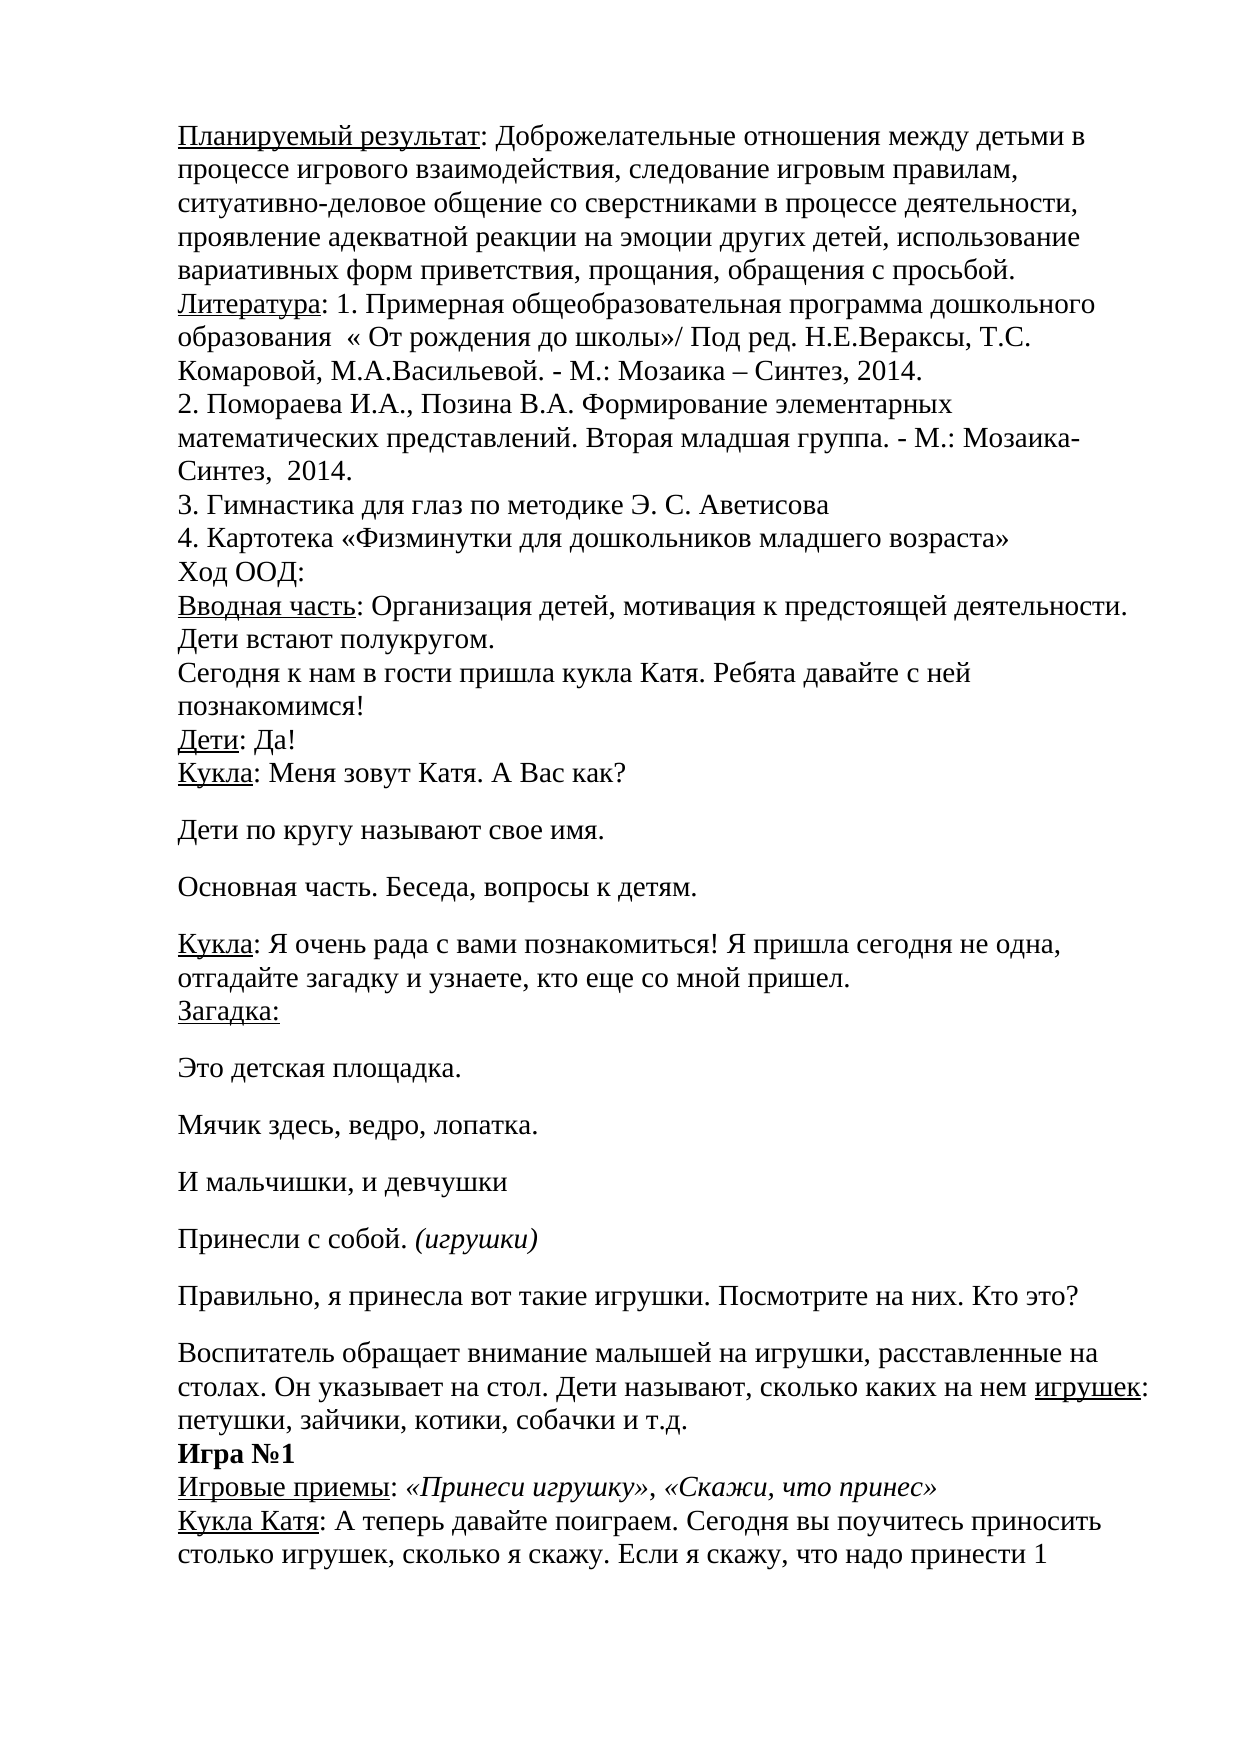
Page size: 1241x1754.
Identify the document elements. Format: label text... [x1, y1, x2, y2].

text Ход ООД: [177, 554, 1152, 588]
text Загадка: [177, 993, 1152, 1027]
text Сегодня к нам в гости пришла кукла Катя. Ребята давайте с ней познакомимся! [177, 655, 1152, 722]
text И мальчишки, и девчушки [177, 1164, 1152, 1198]
text 2. Помораева И.А., Позина В.А. Формирование элементарных математических представлений. Вторая младшая группа. - М.: Мозаика-Синтез, 2014. [177, 386, 1152, 487]
text Мячик здесь, ведро, лопатка. [177, 1107, 1152, 1141]
text Принесли с собой. (игрушки) [177, 1221, 1152, 1255]
text Литература: 1. Примерная общеобразовательная программа дошкольного образования « От рождения до школы»/ Под ред. Н.Е.Вераксы, Т.С. Комаровой, М.А.Васильевой. - М.: Мозаика – Синтез, 2014. [177, 286, 1152, 386]
text Основная часть. Беседа, вопросы к детям. [177, 869, 1152, 903]
text Дети встают полукругом. [177, 621, 1152, 655]
text Дети по кругу называют свое имя. [177, 812, 1152, 846]
text Игровые приемы: «Принеси игрушку», «Скажи, что принес» [177, 1469, 1152, 1503]
text Кукла: Я очень рада с вами познакомиться! Я пришла сегодня не одна, отгадайте загадку и узнаете, кто еще со мной пришел. [177, 926, 1152, 993]
text Планируемый результат: Доброжелательные отношения между детьми в процессе игрового взаимодействия, следование игровым правилам, ситуативно-деловое общение со сверстниками в процессе деятельности, проявление адекватной реакции на эмоции других детей, использование вариативных форм приветствия, прощания, обращения с просьбой. [177, 118, 1152, 286]
text 3. Гимнастика для глаз по методике Э. С. Аветисова [177, 487, 1152, 521]
text Игра №1 [177, 1436, 1152, 1469]
text Кукла: Меня зовут Катя. А Вас как? [177, 755, 1152, 789]
text Воспитатель обращает внимание малышей на игрушки, расставленные на столах. Он указывает на стол. Дети называют, сколько каких на нем игрушек: петушки, зайчики, котики, собачки и т.д. [177, 1335, 1152, 1436]
text Дети: Да! [177, 722, 1152, 755]
text Вводная часть: Организация детей, мотивация к предстоящей деятельности. [177, 588, 1152, 621]
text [177, 1503, 1152, 1570]
text 4. Картотека «Физминутки для дошкольников младшего возраста» [177, 521, 1152, 554]
text Это детская площадка. [177, 1050, 1152, 1084]
text Правильно, я принесла вот такие игрушки. Посмотрите на них. Кто это? [177, 1278, 1152, 1312]
